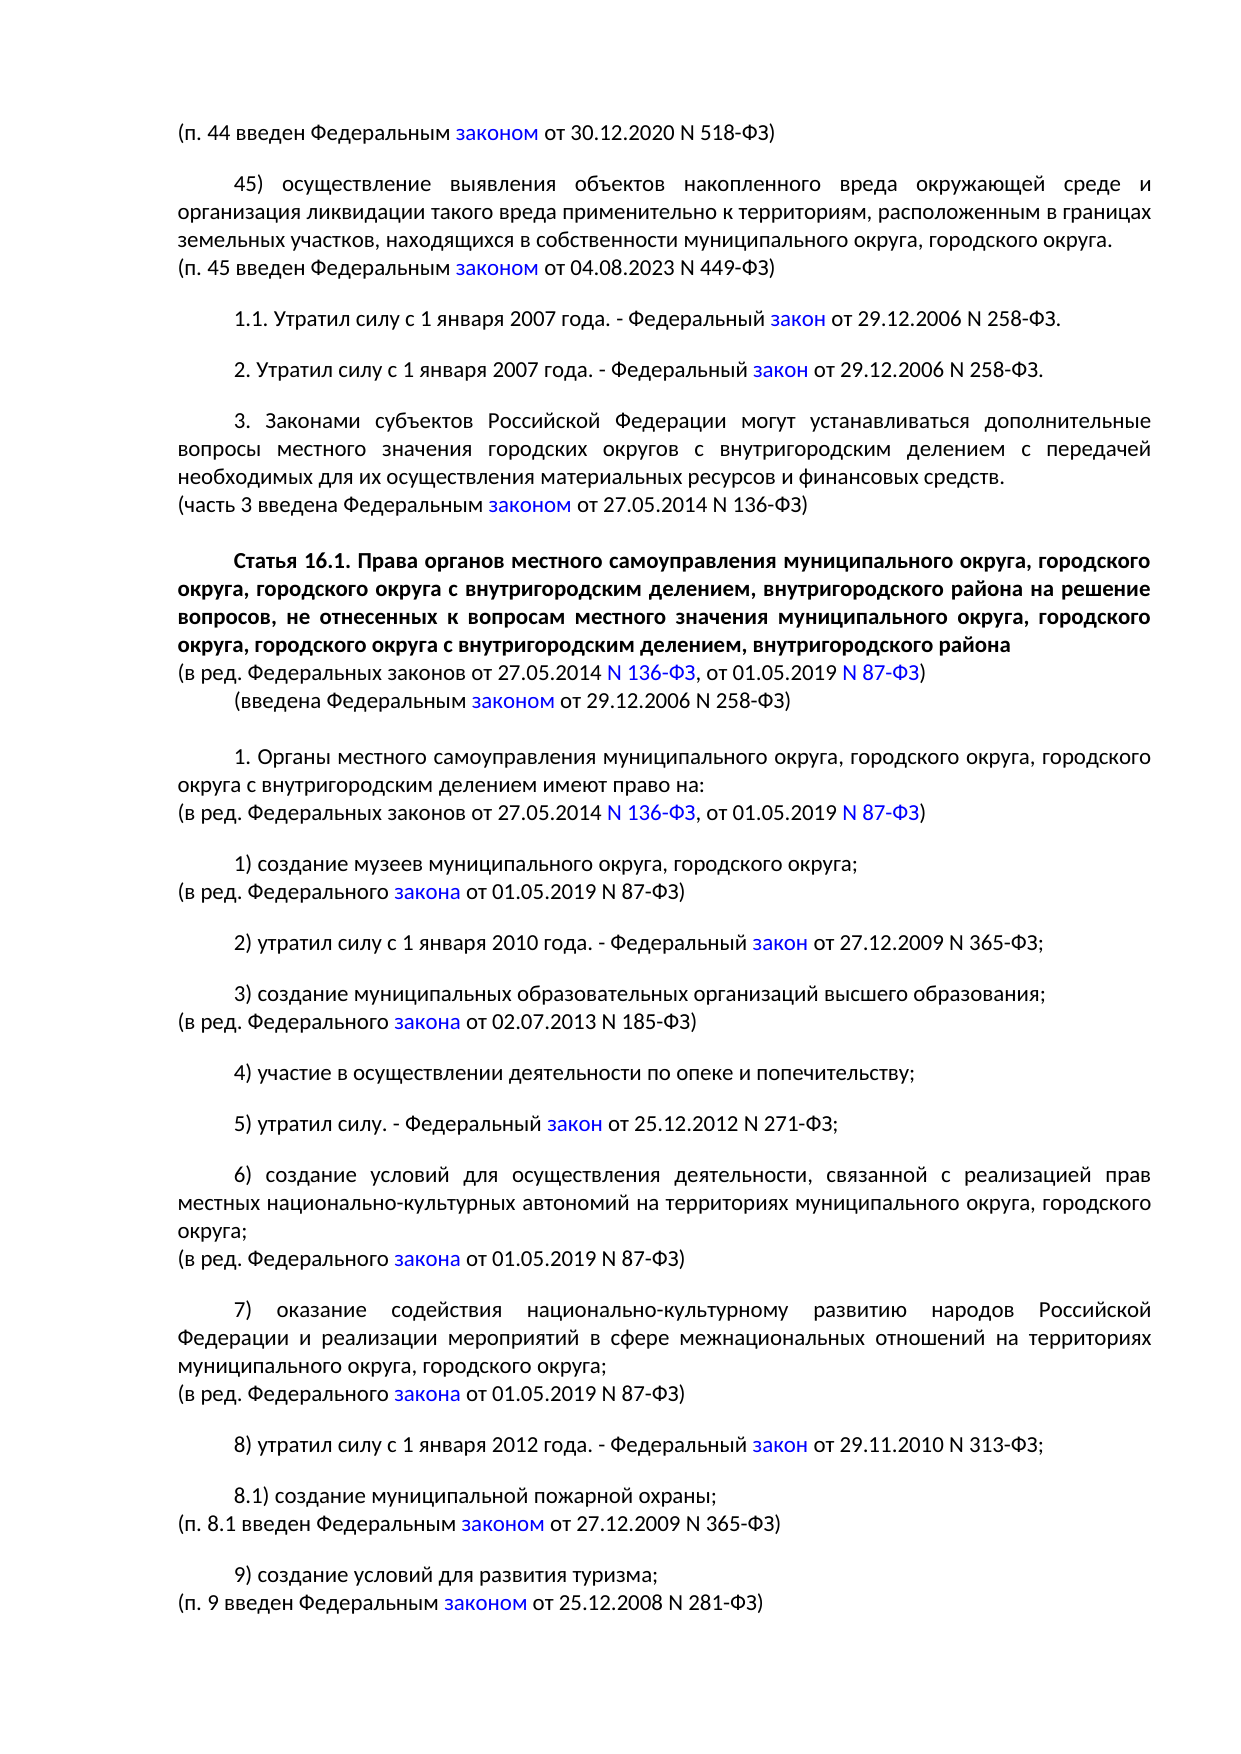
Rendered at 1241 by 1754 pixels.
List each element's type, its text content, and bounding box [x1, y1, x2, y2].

text (п. 9 введен Федеральным законом от 25.12.2008 N 281-ФЗ) [177, 1588, 1152, 1616]
text (введена Федеральным законом от 29.12.2006 N 258-ФЗ) [177, 686, 1152, 714]
text 1. Органы местного самоуправления муниципального округа, городского округа, городского округа с внутригородским делением имеют право на: [177, 742, 1152, 798]
text 8.1) создание муниципальной пожарной охраны; [177, 1481, 1152, 1509]
text 2) утратил силу с 1 января 2010 года. - Федеральный закон от 27.12.2009 N 365-ФЗ; [177, 928, 1152, 956]
text (в ред. Федерального закона от 01.05.2019 N 87-ФЗ) [177, 1244, 1152, 1272]
text 5) утратил силу. - Федеральный закон от 25.12.2012 N 271-ФЗ; [177, 1109, 1152, 1137]
text 3) создание муниципальных образовательных организаций высшего образования; [177, 979, 1152, 1007]
text (часть 3 введена Федеральным законом от 27.05.2014 N 136-ФЗ) [177, 490, 1152, 518]
text 6) создание условий для осуществления деятельности, связанной с реализацией прав местных национально-культурных автономий на территориях муниципального округа, городского округа; [177, 1160, 1152, 1244]
text (в ред. Федеральных законов от 27.05.2014 N 136-ФЗ, от 01.05.2019 N 87-ФЗ) [177, 658, 1152, 686]
text (в ред. Федерального закона от 02.07.2013 N 185-ФЗ) [177, 1007, 1152, 1035]
text 3. Законами субъектов Российской Федерации могут устанавливаться дополнительные вопросы местного значения городских округов с внутригородским делением с передачей необходимых для их осуществления материальных ресурсов и финансовых средств. [177, 406, 1152, 490]
text (п. 8.1 введен Федеральным законом от 27.12.2009 N 365-ФЗ) [177, 1509, 1152, 1537]
text (в ред. Федеральных законов от 27.05.2014 N 136-ФЗ, от 01.05.2019 N 87-ФЗ) [177, 798, 1152, 826]
text 45) осуществление выявления объектов накопленного вреда окружающей среде и организация ликвидации такого вреда применительно к территориям, расположенным в границах земельных участков, находящихся в собственности муниципального округа, городского округа. [177, 169, 1152, 253]
text 8) утратил силу с 1 января 2012 года. - Федеральный закон от 29.11.2010 N 313-ФЗ; [177, 1430, 1152, 1458]
title Статья 16.1. Права органов местного самоуправления муниципального округа, городского округа, городского округа с внутригородским делением, внутригородского района на решение вопросов, не отнесенных к вопросам местного значения муниципального округа, городского округа, городского округа с внутригородским делением, внутригородского района [177, 546, 1152, 658]
text (п. 44 введен Федеральным законом от 30.12.2020 N 518-ФЗ) [177, 118, 1152, 146]
text 9) создание условий для развития туризма; [177, 1560, 1152, 1588]
text 4) участие в осуществлении деятельности по опеке и попечительству; [177, 1058, 1152, 1086]
text 7) оказание содействия национально-культурному развитию народов Российской Федерации и реализации мероприятий в сфере межнациональных отношений на территориях муниципального округа, городского округа; [177, 1295, 1152, 1379]
text (в ред. Федерального закона от 01.05.2019 N 87-ФЗ) [177, 1379, 1152, 1407]
text (п. 45 введен Федеральным законом от 04.08.2023 N 449-ФЗ) [177, 253, 1152, 281]
text (в ред. Федерального закона от 01.05.2019 N 87-ФЗ) [177, 877, 1152, 905]
text 1) создание музеев муниципального округа, городского округа; [177, 849, 1152, 877]
text 2. Утратил силу с 1 января 2007 года. - Федеральный закон от 29.12.2006 N 258-ФЗ. [177, 355, 1152, 383]
text 1.1. Утратил силу с 1 января 2007 года. - Федеральный закон от 29.12.2006 N 258-ФЗ. [177, 304, 1152, 332]
